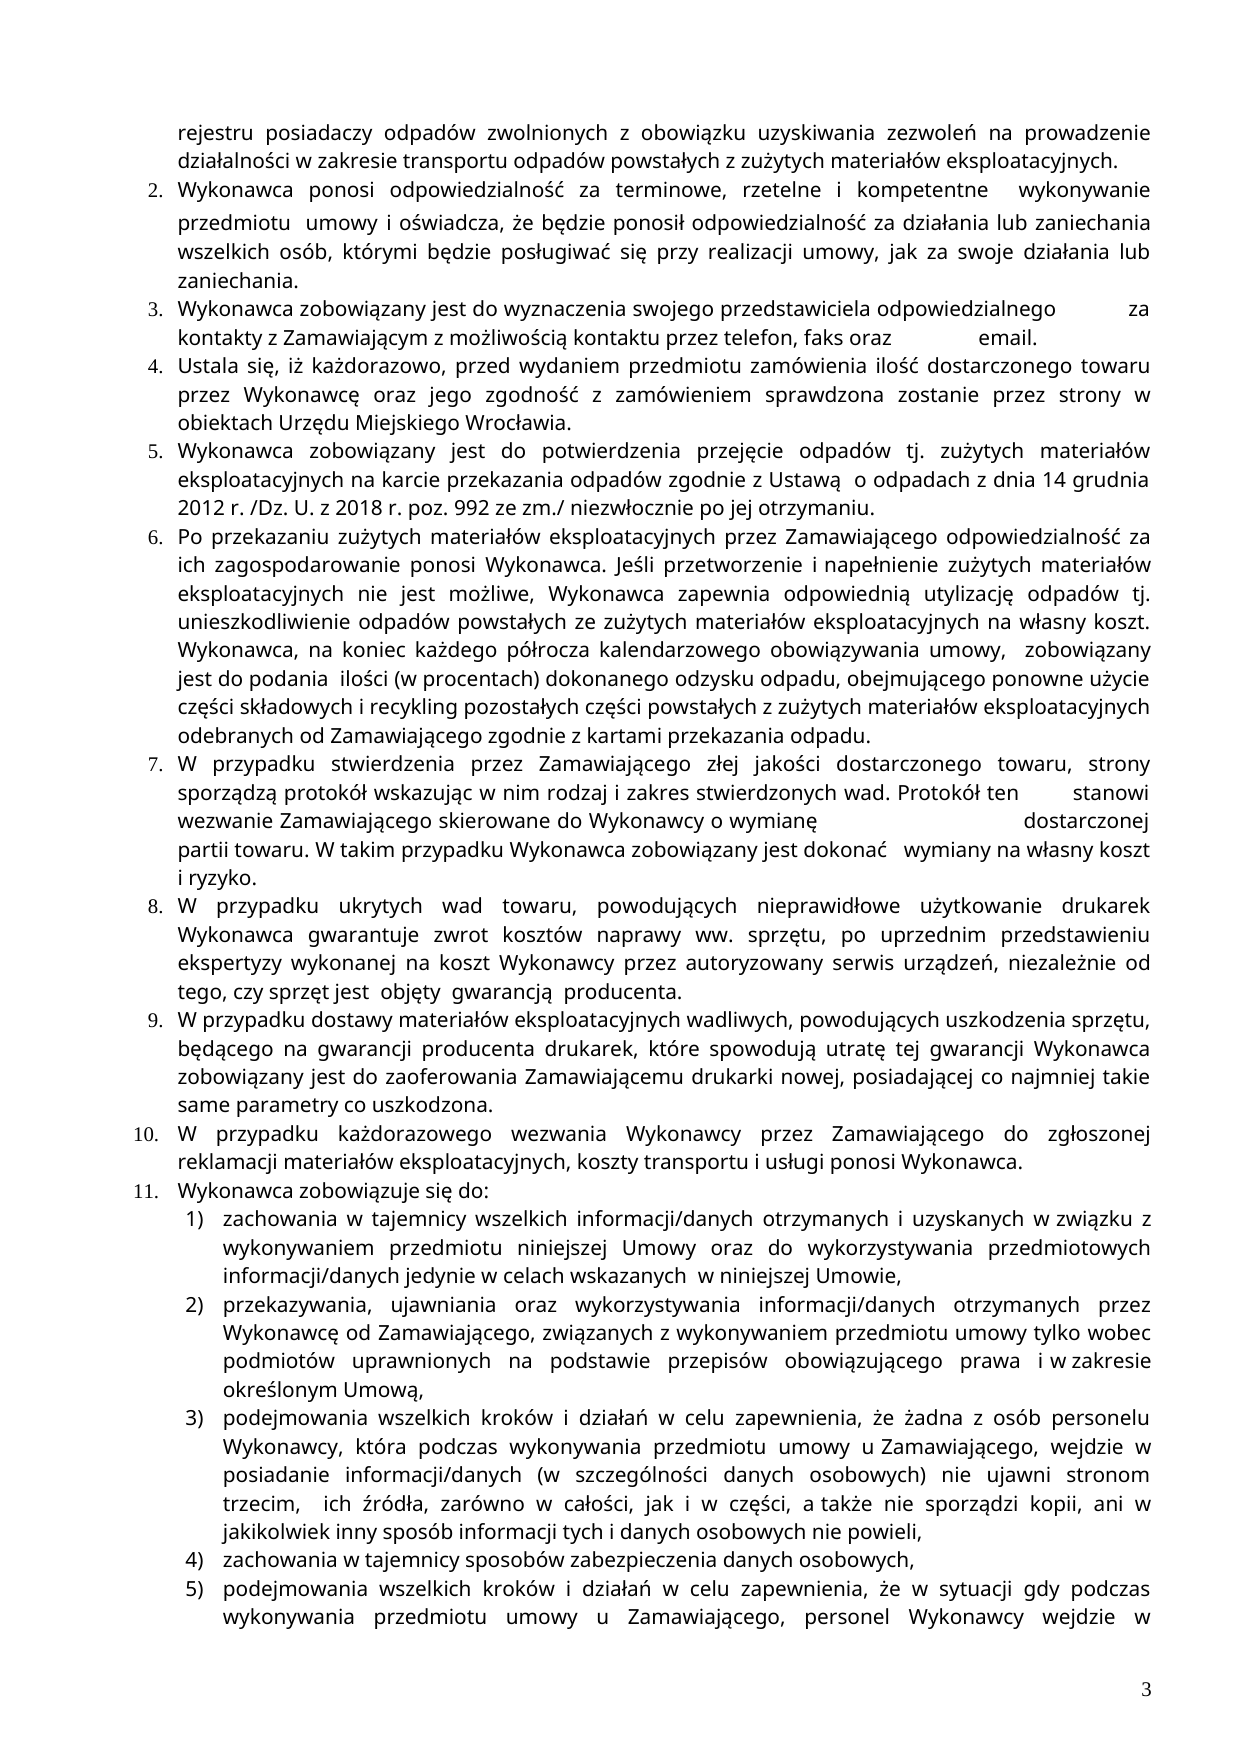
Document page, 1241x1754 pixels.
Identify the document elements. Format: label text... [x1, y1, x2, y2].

list Wykonawca zobowiązany jest do wyznaczenia swojego przedstawiciela odpowiedzialnego za kontakty z Zamawiającym z możliwością kontaktu przez telefon, faks oraz email. [148, 294, 1152, 351]
list Ustala się, iż każdorazowo, przed wydaniem przedmiotu zamówienia ilość dostarczonego towaru przez Wykonawcę oraz jego zgodność z zamówieniem sprawdzona zostanie przez strony w obiektach Urzędu Miejskiego Wrocławia. [148, 351, 1152, 437]
list Wykonawca ponosi odpowiedzialność za terminowe, rzetelne i kompetentne wykonywanie przedmiotu umowy i oświadcza, że będzie ponosił odpowiedzialność za działania lub zaniechania wszelkich osób, którymi będzie posługiwać się przy realizacji umowy, jak za swoje działania lub zaniechania. [148, 175, 1152, 294]
list W przypadku stwierdzenia przez Zamawiającego złej jakości dostarczonego towaru, strony sporządzą protokół wskazując w nim rodzaj i zakres stwierdzonych wad. Protokół ten stanowi wezwanie Zamawiającego skierowane do Wykonawcy o wymianę dostarczonej partii towaru. W takim przypadku Wykonawca zobowiązany jest dokonać wymiany na własny koszt i ryzyko. [148, 749, 1152, 892]
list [148, 118, 1152, 175]
list W przypadku dostawy materiałów eksploatacyjnych wadliwych, powodujących uszkodzenia sprzętu, będącego na gwarancji producenta drukarek, które spowodują utratę tej gwarancji Wykonawca zobowiązany jest do zaoferowania Zamawiającemu drukarki nowej, posiadającej co najmniej takie same parametry co uszkodzona. [148, 1005, 1152, 1119]
list W przypadku każdorazowego wezwania Wykonawcy przez Zamawiającego do zgłoszonej reklamacji materiałów eksploatacyjnych, koszty transportu i usługi ponosi Wykonawca. [133, 1119, 1152, 1176]
list podejmowania wszelkich kroków i działań w celu zapewnienia, że żadna z osób personelu Wykonawcy, która podczas wykonywania przedmiotu umowy u Zamawiającego, wejdzie w posiadanie informacji/danych (w szczególności danych osobowych) nie ujawni stronom trzecim, ich źródła, zarówno w całości, jak i w części, a także nie sporządzi kopii, ani w jakikolwiek inny sposób informacji tych i danych osobowych nie powieli, [185, 1403, 1152, 1546]
list Wykonawca zobowiązuje się do: [133, 1176, 1152, 1204]
list Wykonawca zobowiązany jest do potwierdzenia przejęcie odpadów tj. zużytych materiałów eksploatacyjnych na karcie przekazania odpadów zgodnie z Ustawą o odpadach z dnia 14 grudnia 2012 r. /Dz. U. z 2018 r. poz. 992 ze zm./ niezwłocznie po jej otrzymaniu. [148, 437, 1152, 522]
list W przypadku ukrytych wad towaru, powodujących nieprawidłowe użytkowanie drukarek Wykonawca gwarantuje zwrot kosztów naprawy ww. sprzętu, po uprzednim przedstawieniu ekspertyzy wykonanej na koszt Wykonawcy przez autoryzowany serwis urządzeń, niezależnie od tego, czy sprzęt jest objęty gwarancją producenta. [148, 892, 1152, 1005]
list przekazywania, ujawniania oraz wykorzystywania informacji/danych otrzymanych przez Wykonawcę od Zamawiającego, związanych z wykonywaniem przedmiotu umowy tylko wobec podmiotów uprawnionych na podstawie przepisów obowiązującego prawa i w zakresie określonym Umową, [185, 1290, 1152, 1403]
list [185, 1574, 1152, 1631]
list Po przekazaniu zużytych materiałów eksploatacyjnych przez Zamawiającego odpowiedzialność za ich zagospodarowanie ponosi Wykonawca. Jeśli przetworzenie i napełnienie zużytych materiałów eksploatacyjnych nie jest możliwe, Wykonawca zapewnia odpowiednią utylizację odpadów tj. unieszkodliwienie odpadów powstałych ze zużytych materiałów eksploatacyjnych na własny koszt. Wykonawca, na koniec każdego półrocza kalendarzowego obowiązywania umowy, zobowiązany jest do podania ilości (w procentach) dokonanego odzysku odpadu, obejmującego ponowne użycie części składowych i recykling pozostałych części powstałych z zużytych materiałów eksploatacyjnych odebranych od Zamawiającego zgodnie z kartami przekazania odpadu. [148, 522, 1152, 749]
list zachowania w tajemnicy sposobów zabezpieczenia danych osobowych, [185, 1546, 1152, 1574]
list zachowania w tajemnicy wszelkich informacji/danych otrzymanych i uzyskanych w związku z wykonywaniem przedmiotu niniejszej Umowy oraz do wykorzystywania przedmiotowych informacji/danych jedynie w celach wskazanych w niniejszej Umowie, [185, 1204, 1152, 1290]
